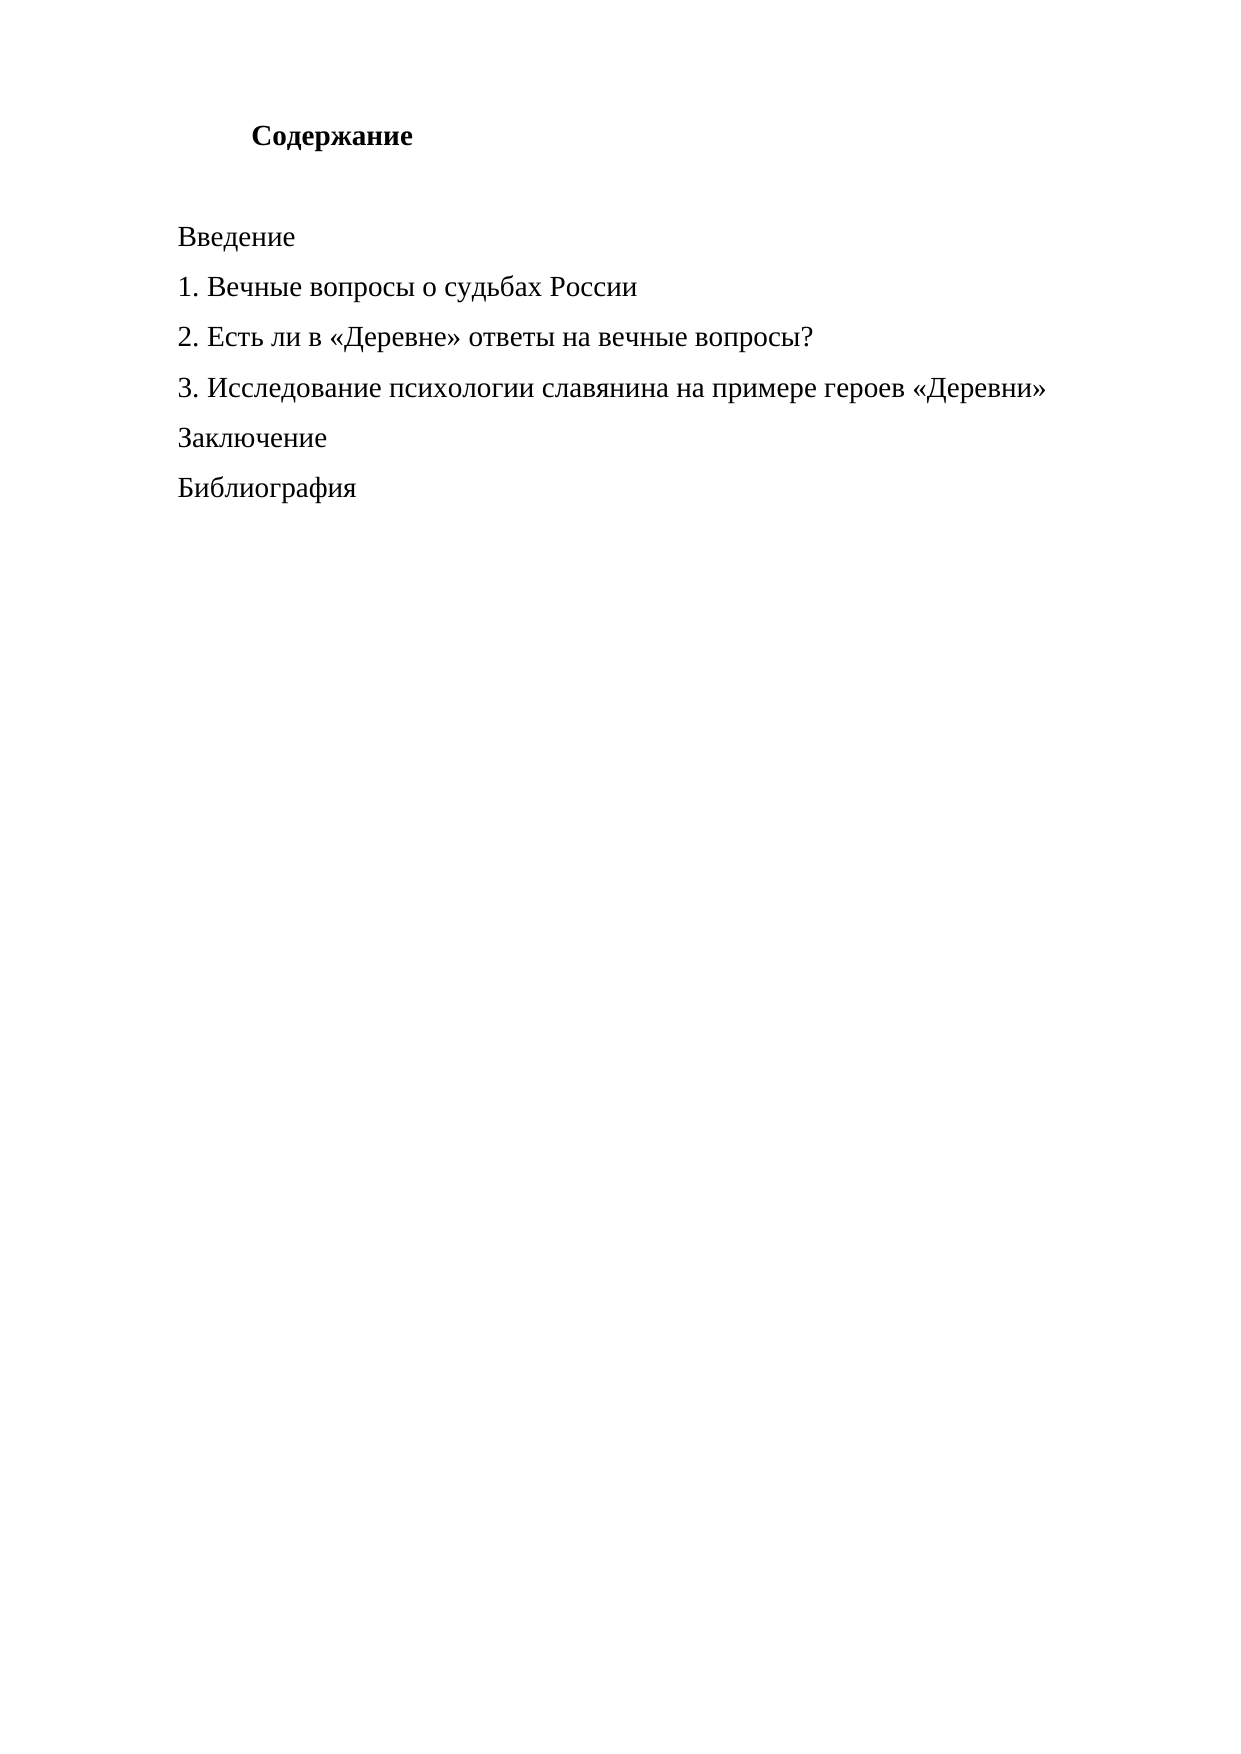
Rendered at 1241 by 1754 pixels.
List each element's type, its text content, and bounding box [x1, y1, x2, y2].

list Вечные вопросы о судьбах России [177, 269, 1152, 303]
text Введение [177, 219, 1152, 252]
text Заключение [177, 420, 1152, 453]
text Содержание [177, 118, 1152, 152]
list Исследование психологии славянина на примере героев «Деревни» [177, 370, 1152, 403]
list Есть ли в «Деревне» ответы на вечные вопросы? [177, 319, 1152, 353]
text Библиография [177, 470, 1152, 504]
